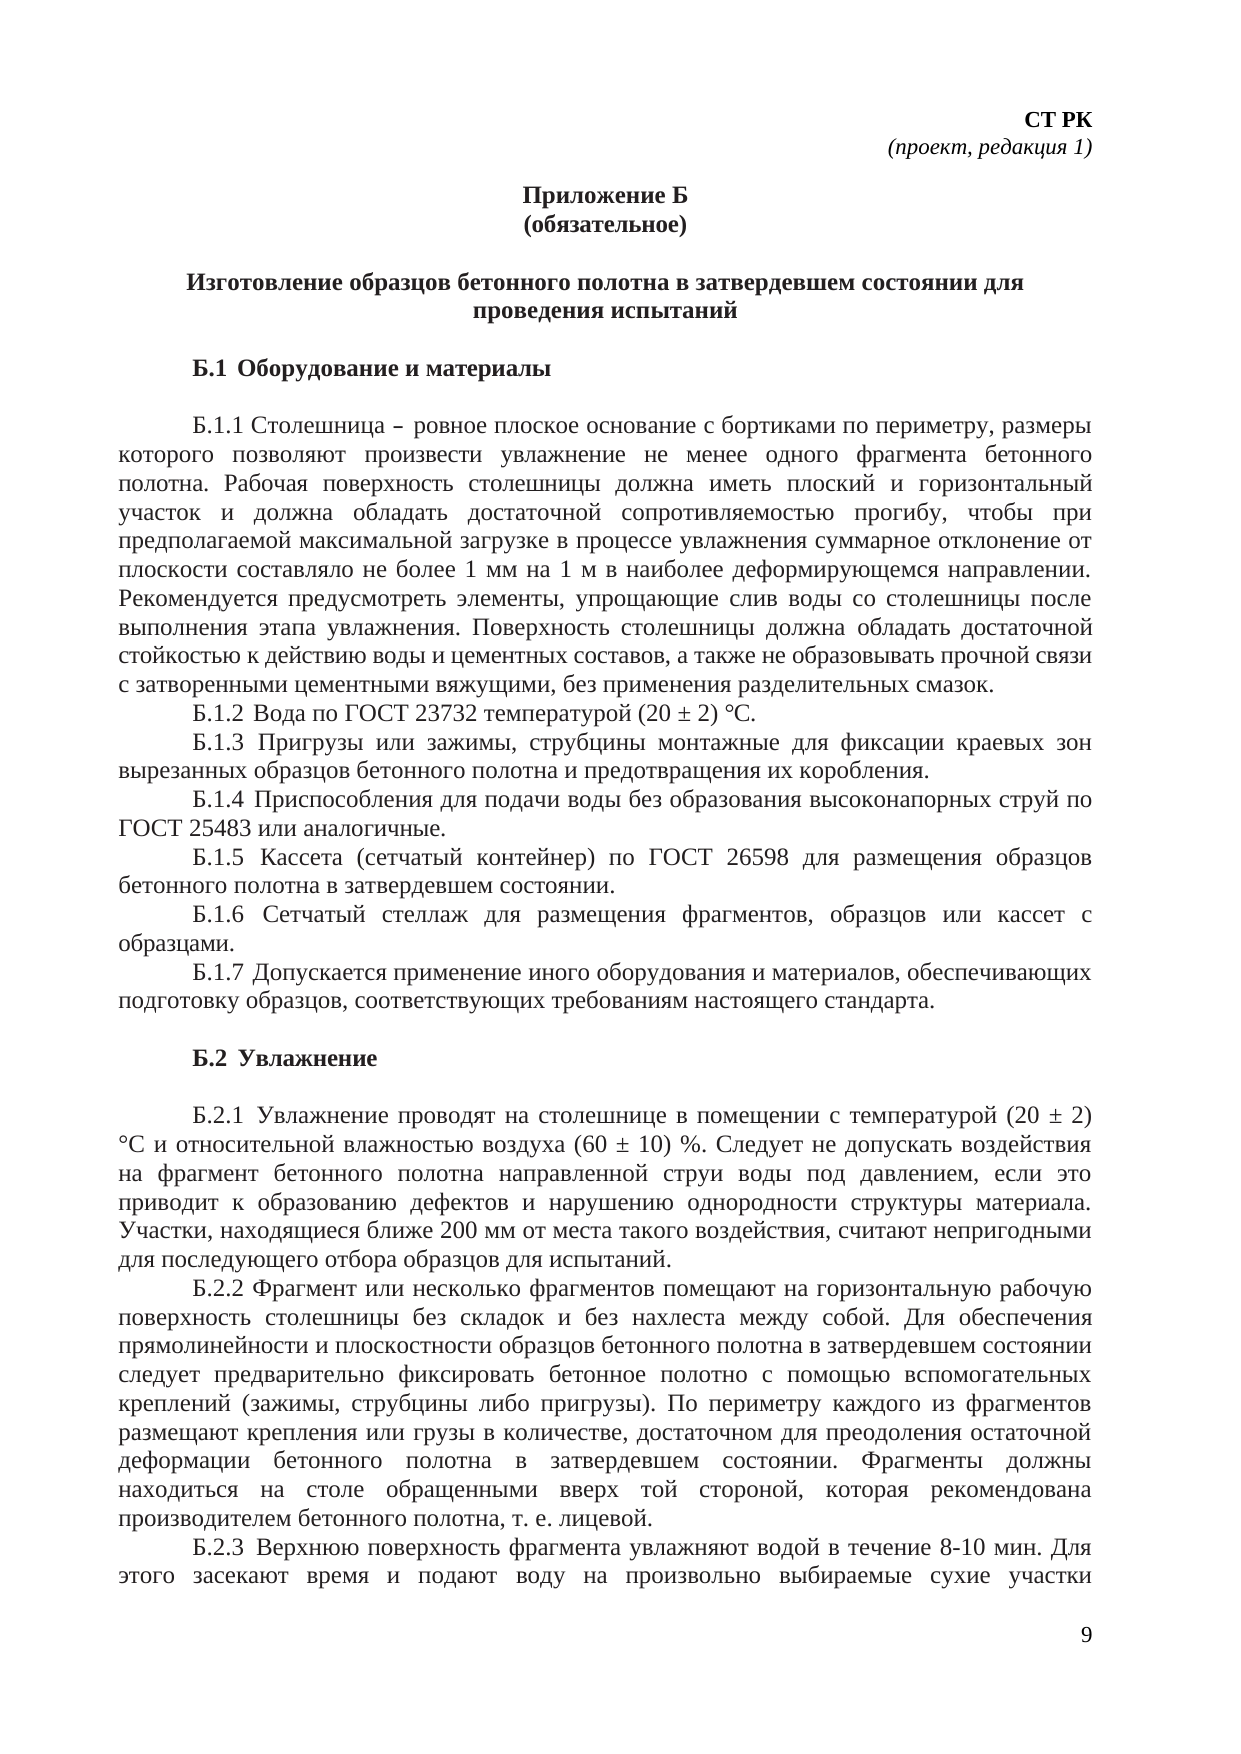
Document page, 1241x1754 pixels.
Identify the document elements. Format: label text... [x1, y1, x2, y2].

text Б.1.1 Столешница - ровное плоское основание с бортиками по периметру, размеры которого позволяют произвести увлажнение не менее одного фрагмента бетонного полотна. Рабочая поверхность столешницы должна иметь плоский и горизонтальный участок и должна обладать достаточной сопротивляемостью прогибу, чтобы при предполагаемой максимальной загрузке в процессе увлажнения суммарное отклонение от плоскости составляло не более 1 мм на 1 м в наиболее деформирующемся направлении. Рекомендуется предусмотреть элементы, упрощающие слив воды со столешницы после выполнения этапа увлажнения. Поверхность столешницы должна обладать достаточной стойкостью к действию воды и цементных составов, а также не образовывать прочной связи с затворенными цементными вяжущими, без применения разделительных смазок. [118, 411, 1092, 698]
text Приложение Б [118, 181, 1092, 209]
text Б.2.1 Увлажнение проводят на столешнице в помещении с температурой (20 ± 2) °С и относительной влажностью воздуха (60 ± 10) %. Следует не допускать воздействия на фрагмент бетонного полотна направленной струи воды под давлением, если это приводит к образованию дефектов и нарушению однородности структуры материала. Участки, находящиеся ближе 200 мм от места такого воздействия, считают непригодными для последующего отбора образцов для испытаний. [118, 1101, 1092, 1273]
text Б.1.4 Приспособления для подачи воды без образования высоконапорных струй по ГОСТ 25483 или аналогичные. [118, 784, 1092, 842]
text Б.1.2 Вода по ГОСТ 23732 температурой (20 ± 2) °С. [118, 698, 1092, 727]
text Б.1.6 Сетчатый стеллаж для размещения фрагментов, образцов или кассет с образцами. [118, 899, 1092, 957]
text Б.2 Увлажнение [118, 1043, 1092, 1072]
text Б.1 Оборудование и материалы [118, 353, 1092, 382]
text Б.1.5 Кассета (сетчатый контейнер) по ГОСТ 26598 для размещения образцов бетонного полотна в затвердевшем состоянии. [118, 842, 1092, 899]
text Изготовление образцов бетонного полотна в затвердевшем состоянии для проведения испытаний [118, 267, 1092, 324]
text Б.1.7 Допускается применение иного оборудования и материалов, обеспечивающих подготовку образцов, соответствующих требованиям настоящего стандарта. [118, 957, 1092, 1014]
text Б.2.2 Фрагмент или несколько фрагментов помещают на горизонтальную рабочую поверхность столешницы без складок и без нахлеста между собой. Для обеспечения прямолинейности и плоскостности образцов бетонного полотна в затвердевшем состоянии следует предварительно фиксировать бетонное полотно с помощью вспомогательных креплений (зажимы, струбцины либо пригрузы). По периметру каждого из фрагментов размещают крепления или грузы в количестве, достаточном для преодоления остаточной деформации бетонного полотна в затвердевшем состоянии. Фрагменты должны находиться на столе обращенными вверх той стороной, которая рекомендована производителем бетонного полотна, т. е. лицевой. [118, 1273, 1092, 1532]
text (обязательное) [118, 209, 1092, 238]
text Б.1.3 Пригрузы или зажимы, струбцины монтажные для фиксации краевых зон вырезанных образцов бетонного полотна и предотвращения их коробления. [118, 727, 1092, 784]
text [118, 1532, 1092, 1589]
